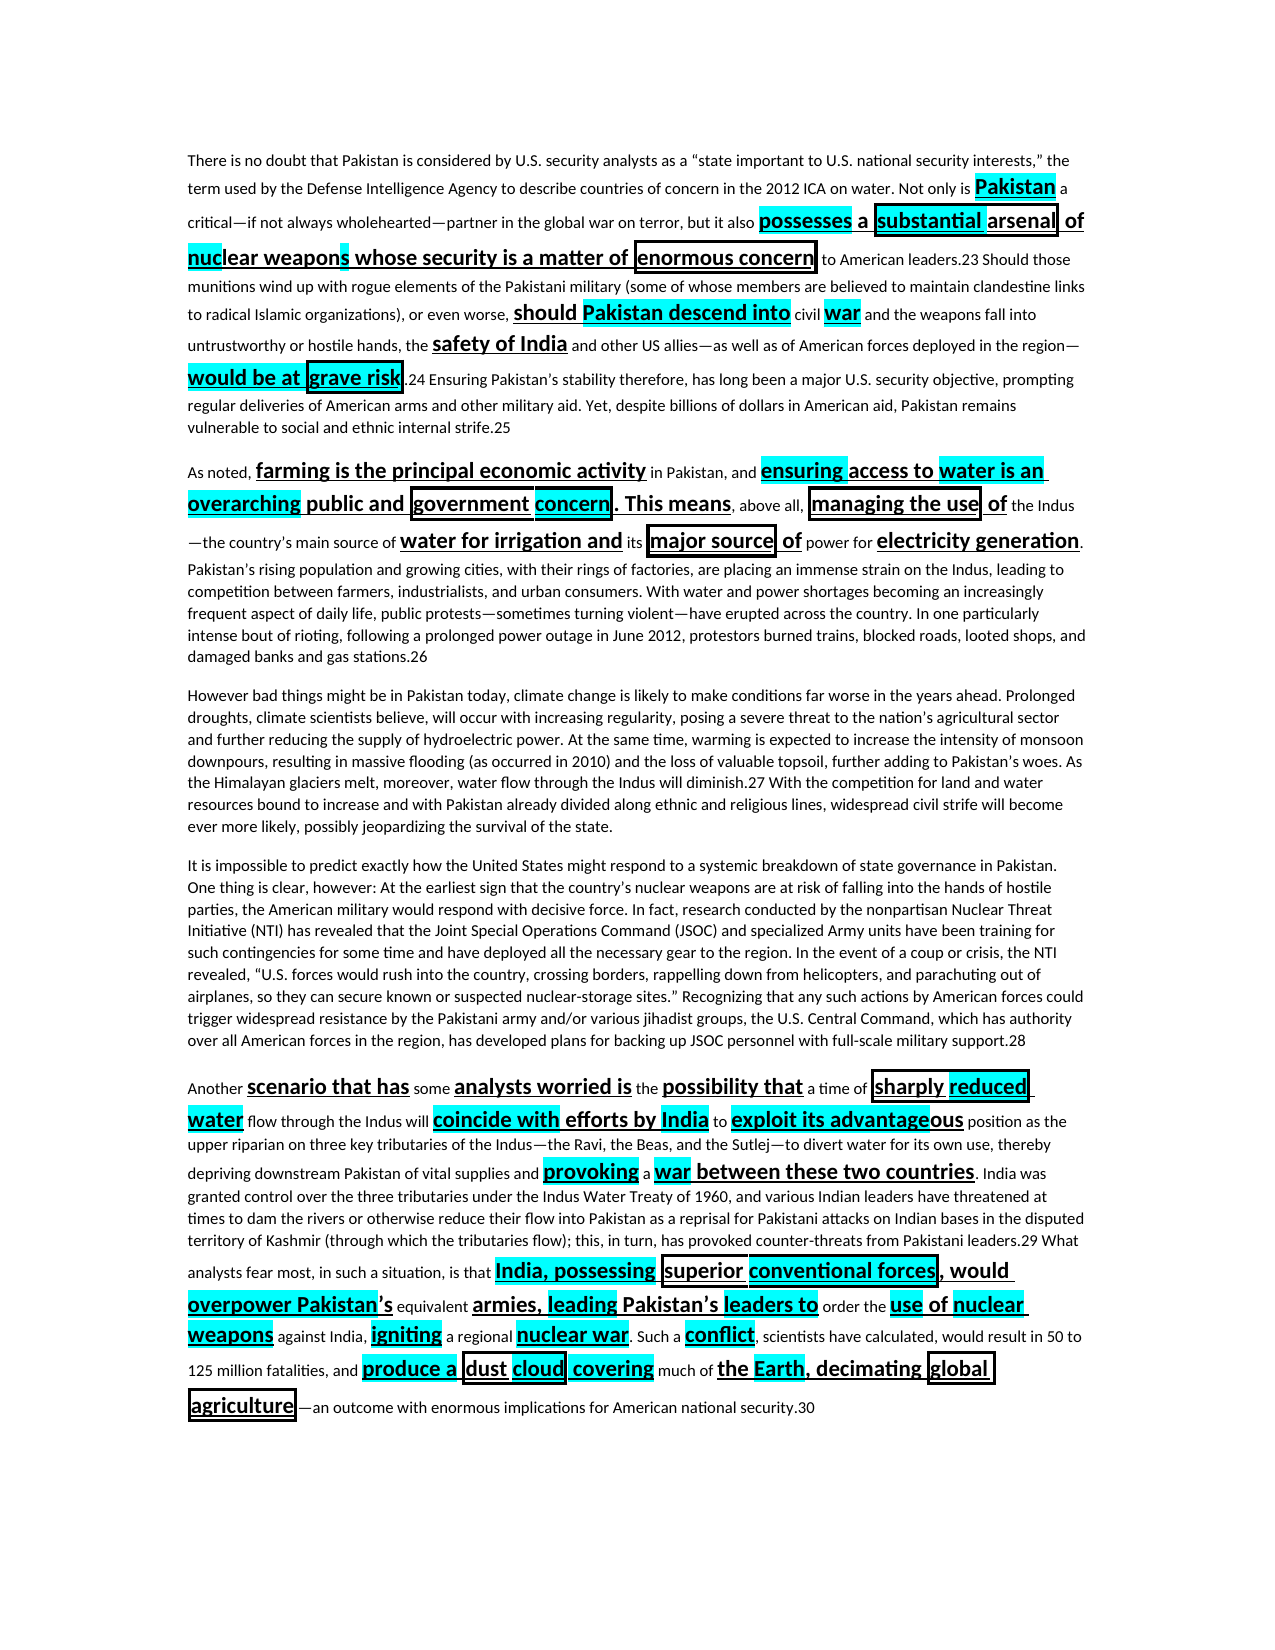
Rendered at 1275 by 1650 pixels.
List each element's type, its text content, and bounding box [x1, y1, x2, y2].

text Another scenario that has some analysts worried is the possibility that a time of sharply reduced water flow through the Indus will coincide with efforts by India to exploit its advantageous position as the upper riparian on three key tributaries of the Indus—the Ravi, the Beas, and the Sutlej—to divert water for its own use, thereby depriving downstream Pakistan of vital supplies and provoking a war between these two countries. India was granted control over the three tributaries under the Indus Water Treaty of 1960, and various Indian leaders have threatened at times to dam the rivers or otherwise reduce their flow into Pakistan as a reprisal for Pakistani attacks on Indian bases in the disputed territory of Kashmir (through which the tributaries flow); this, in turn, has provoked counter-threats from Pakistani leaders.29 What analysts fear most, in such a situation, is that India, possessing superior conventional forces, would overpower Pakistan’s equivalent armies, leading Pakistan’s leaders to order the use of nuclear weapons against India, igniting a regional nuclear war. Such a conflict, scientists have calculated, would result in 50 to 125 million fatalities, and produce a dust cloud covering much of the Earth, decimating global agriculture—an outcome with enormous implications for American national security.30 [187, 1069, 1087, 1422]
text There is no doubt that Pakistan is considered by U.S. security analysts as a “state important to U.S. national security interests,” the term used by the Defense Intelligence Agency to describe countries of concern in the 2012 ICA on water. Not only is Pakistan a critical—if not always wholehearted—partner in the global war on terror, but it also possesses a substantial arsenal of nuclear weapons whose security is a matter of enormous concern to American leaders.23 Should those munitions wind up with rogue elements of the Pakistani military (some of whose members are believed to maintain clandestine links to radical Islamic organizations), or even worse, should Pakistan descend into civil war and the weapons fall into untrustworthy or hostile hands, the safety of India and other US allies—as well as of American forces deployed in the region—would be at grave risk.24 Ensuring Pakistan’s stability therefore, has long been a major U.S. security objective, prompting regular deliveries of American arms and other military aid. Yet, despite billions of dollars in American aid, Pakistan remains vulnerable to social and ethnic internal strife.25 [187, 150, 1087, 437]
text As noted, farming is the principal economic activity in Pakistan, and ensuring access to water is an overarching public and government concern. This means, above all, managing the use of the Indus—the country’s main source of water for irrigation and its major source of power for electricity generation. Pakistan’s rising population and growing cities, with their rings of factories, are placing an immense strain on the Indus, leading to competition between farmers, industrialists, and urban consumers. With water and power shortages becoming an increasingly frequent aspect of daily life, public protests—sometimes turning violent—have erupted across the country. In one particularly intense bout of rioting, following a prolonged power outage in June 2012, protestors burned trains, blocked roads, looted shops, and damaged banks and gas stations.26 [187, 456, 1087, 667]
text However bad things might be in Pakistan today, climate change is likely to make conditions far worse in the years ahead. Prolonged droughts, climate scientists believe, will occur with increasing regularity, posing a severe threat to the nation’s agricultural sector and further reducing the supply of hydroelectric power. At the same time, warming is expected to increase the intensity of monsoon downpours, resulting in massive flooding (as occurred in 2010) and the loss of valuable topsoil, further adding to Pakistan’s woes. As the Himalayan glaciers melt, moreover, water flow through the Indus will diminish.27 With the competition for land and water resources bound to increase and with Pakistan already divided along ethnic and religious lines, widespread civil strife will become ever more likely, possibly jeopardizing the survival of the state. [187, 685, 1087, 837]
text It is impossible to predict exactly how the United States might respond to a systemic breakdown of state governance in Pakistan. One thing is clear, however: At the earliest sign that the country’s nuclear weapons are at risk of falling into the hands of hostile parties, the American military would respond with decisive force. In fact, research conducted by the nonpartisan Nuclear Threat Initiative (NTI) has revealed that the Joint Special Operations Command (JSOC) and specialized Army units have been training for such contingencies for some time and have deployed all the necessary gear to the region. In the event of a coup or crisis, the NTI revealed, “U.S. forces would rush into the country, crossing borders, rappelling down from helicopters, and parachuting out of airplanes, so they can secure known or suspected nuclear-storage sites.” Recognizing that any such actions by American forces could trigger widespread resistance by the Pakistani army and/or various jihadist groups, the U.S. Central Command, which has authority over all American forces in the region, has developed plans for backing up JSOC personnel with full-scale military support.28 [187, 855, 1087, 1050]
